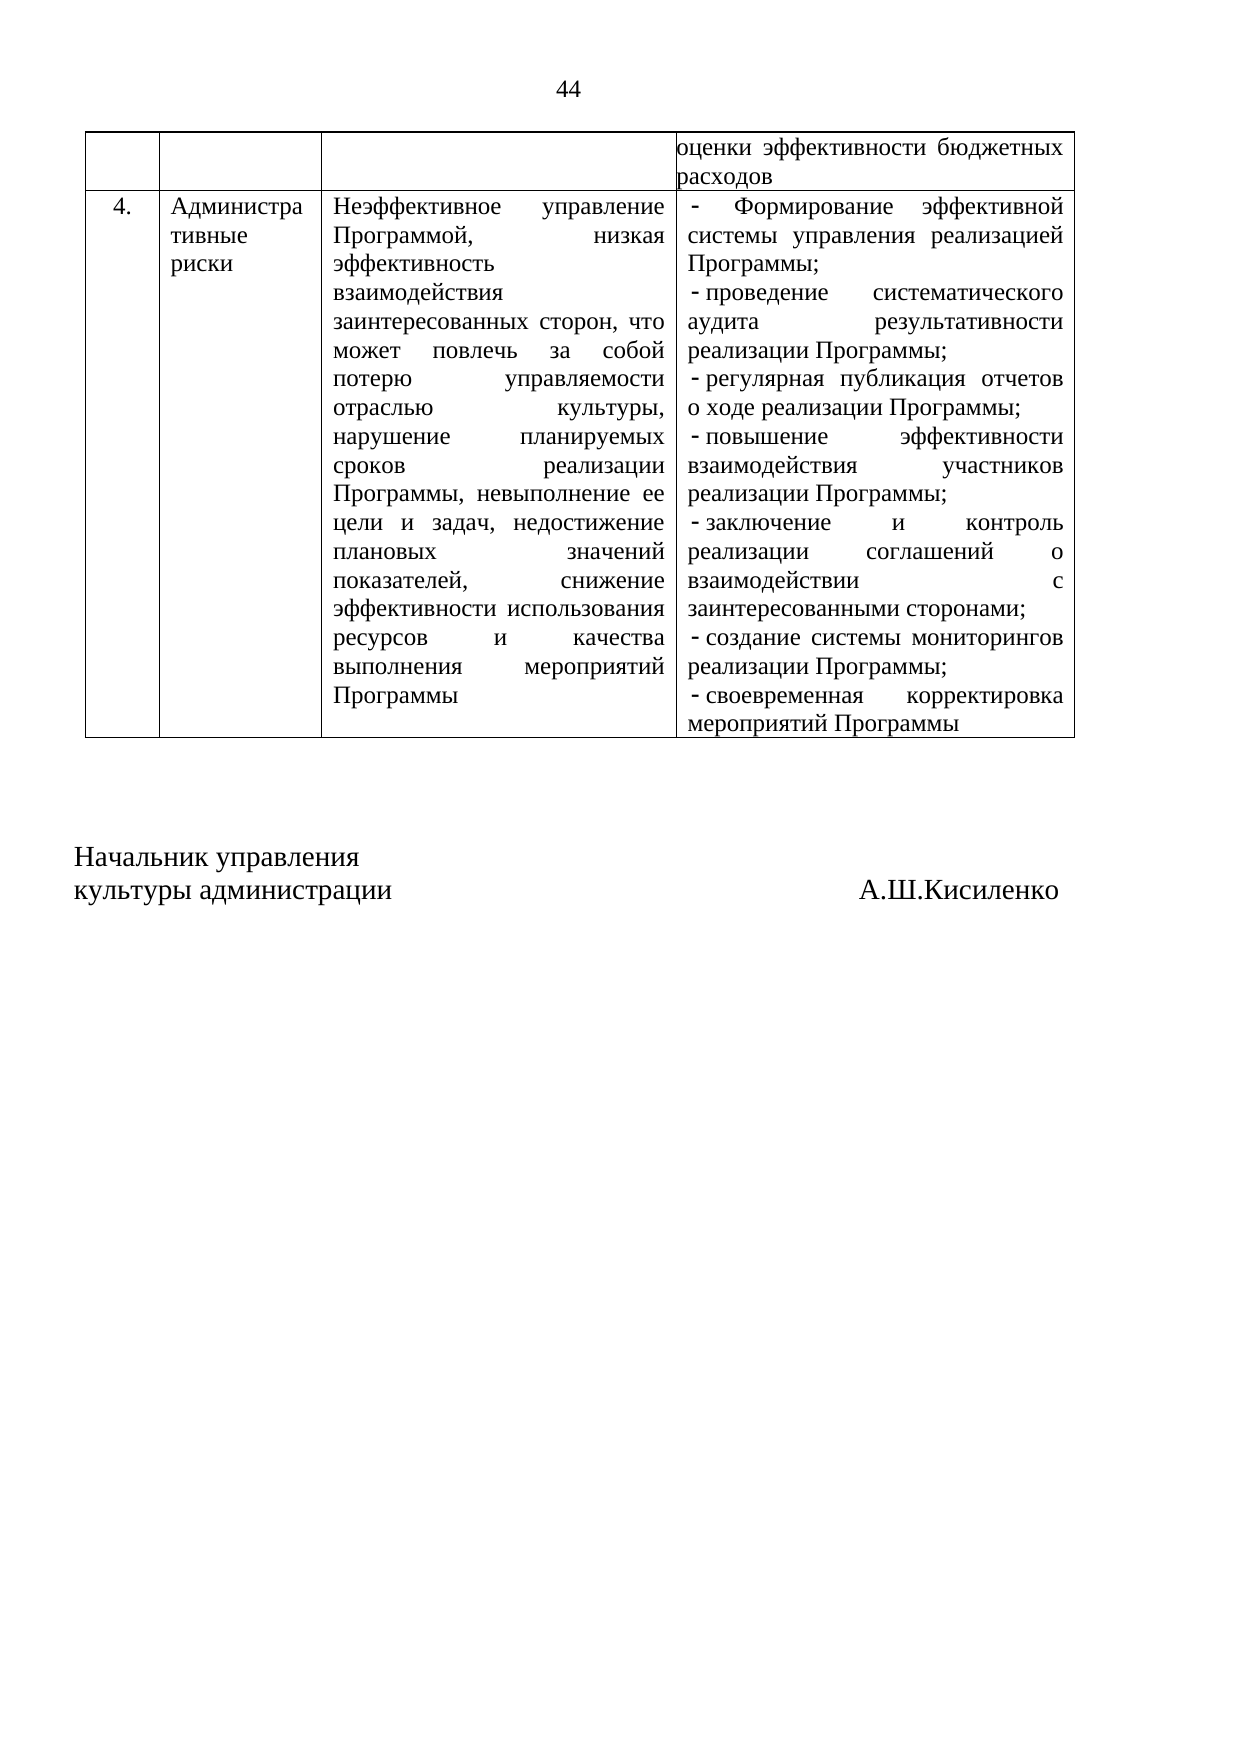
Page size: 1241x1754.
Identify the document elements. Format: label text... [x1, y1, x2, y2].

text Начальник управления [74, 839, 1063, 872]
text культуры администрации А.Ш.Кисиленко [74, 872, 1063, 906]
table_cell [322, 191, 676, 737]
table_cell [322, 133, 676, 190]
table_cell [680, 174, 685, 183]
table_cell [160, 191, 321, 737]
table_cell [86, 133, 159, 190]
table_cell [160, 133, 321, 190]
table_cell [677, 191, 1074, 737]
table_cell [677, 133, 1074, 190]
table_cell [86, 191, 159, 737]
